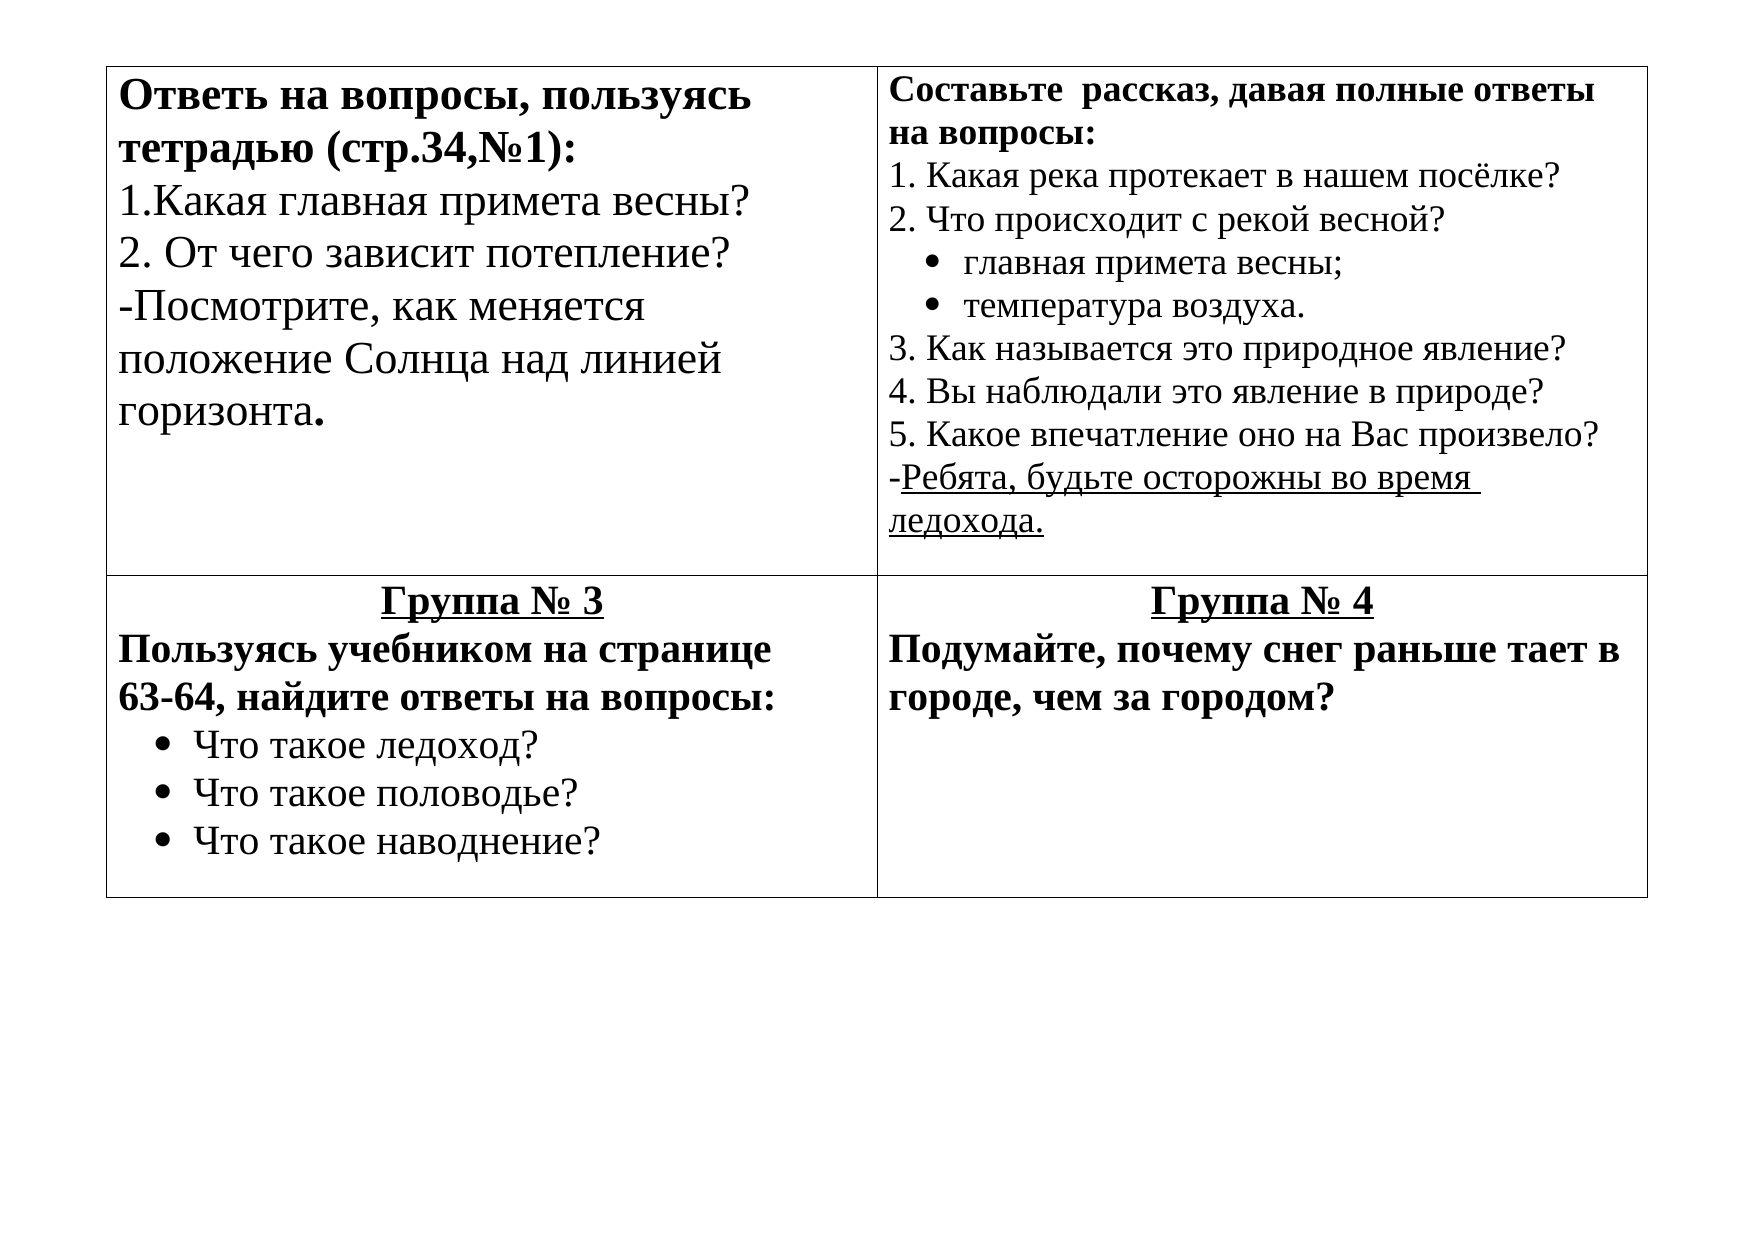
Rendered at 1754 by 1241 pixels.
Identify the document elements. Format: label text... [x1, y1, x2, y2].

table_cell Группа № 4 Подумайте, почему снег раньше тает в городе, чем за городом? [878, 576, 1647, 897]
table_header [107, 67, 877, 574]
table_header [878, 67, 1647, 574]
table_cell Группа № 3 Пользуясь учебником на странице 63-64, найдите ответы на вопросы: Что такое ледоход? Что такое половодье? Что такое наводнение? [107, 576, 877, 897]
